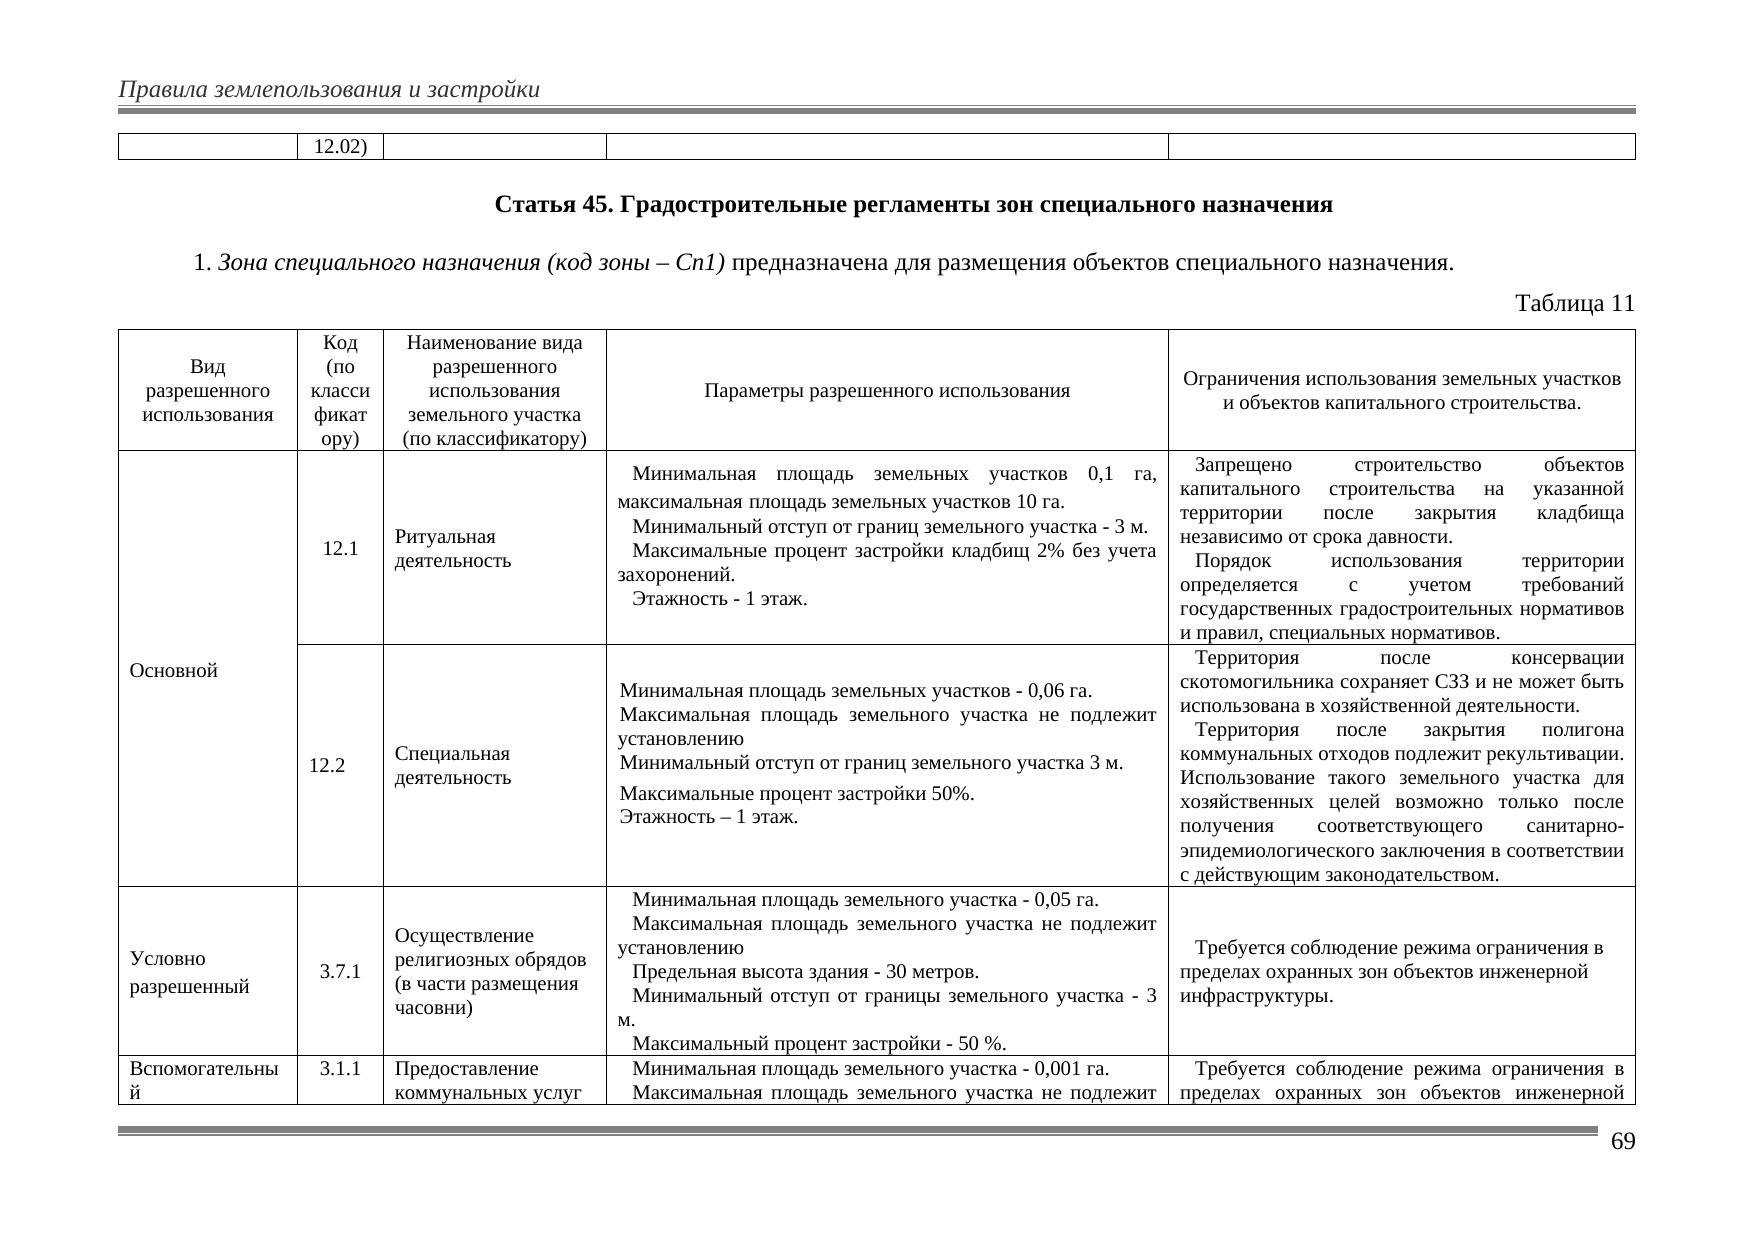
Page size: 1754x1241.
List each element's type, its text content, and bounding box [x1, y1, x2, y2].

table_cell Условно разрешенный [119, 887, 297, 1055]
table_cell Вспомогательный [119, 1056, 297, 1104]
table_cell Минимальная площадь земельных участков , максимальная площадь земельных участков . Минимальный отступ от границ земельного участка - . Максимальные процент застройки кладбищ 2% без учета захоронений. Этажность - 1 этаж. [607, 451, 1168, 644]
text Статья 45. Градостроительные регламенты зон специального назначения [118, 189, 1636, 217]
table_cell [607, 134, 1168, 158]
table_header Наименование вида разрешенного использования земельного участка (по классификатору) [384, 330, 433, 450]
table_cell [384, 134, 606, 158]
table_cell Ритуальная деятельность [384, 451, 606, 644]
table_cell 3.1.1 [298, 1056, 383, 1104]
table_cell Основной [119, 451, 297, 886]
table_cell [298, 134, 383, 158]
text Таблица 11 [118, 288, 1636, 317]
table_header Код (по классификатору) [298, 330, 326, 450]
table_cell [1169, 134, 1635, 158]
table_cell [607, 1056, 1168, 1104]
table_cell Запрещено строительство объектов капитального строительства на указанной территории после закрытия кладбища независимо от срока давности. Порядок использования территории определяется с учетом требований государственных градостроительных нормативов и правил, специальных нормативов. [1169, 451, 1635, 644]
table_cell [1169, 1056, 1635, 1104]
table_cell Требуется соблюдение режима ограничения в пределах охранных зон объектов инженерной инфраструктуры. [1169, 887, 1635, 1055]
table_header Наименование вида разрешенного использования земельного участка (по классификатору) [557, 330, 606, 450]
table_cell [384, 1056, 606, 1104]
table_cell Минимальная площадь земельного участка - . Максимальная площадь земельного участка не подлежит установлению Предельная высота здания - . Минимальный отступ от границы земельного участка - . Максимальный процент застройки - 50 %. [607, 887, 1168, 1055]
table_cell 12.2 [298, 645, 383, 886]
table_header Код (по классификатору) [355, 330, 383, 450]
table_cell Специальная деятельность [384, 645, 606, 886]
table_header Вид разрешенного использования [119, 330, 297, 450]
text 1. Зона специального назначения (код зоны – Сп1) предназначена для размещения объектов специального назначения. [118, 247, 1636, 275]
table_cell Минимальная площадь земельных участков - . Максимальная площадь земельного участка не подлежит установлению Минимальный отступ от границ земельного участка . Максимальные процент застройки 50%. Этажность – 1 этаж. [607, 645, 1168, 886]
table_cell Территория после консервации скотомогильника сохраняет СЗЗ и не может быть использована в хозяйственной деятельности. Территория после закрытия полигона коммунальных отходов подлежит рекультивации. Использование такого земельного участка для хозяйственных целей возможно только после получения соответствующего санитарно-эпидемиологического заключения в соответствии с действующим законодательством. [1169, 645, 1635, 886]
table_cell Осуществление религиозных обрядов (в части размещения часовни) [384, 887, 606, 1055]
table_header Ограничения использования земельных участков и объектов капитального строительства. [1169, 330, 1635, 450]
table_cell 3.7.1 [298, 887, 383, 1055]
table_cell 12.1 [298, 451, 383, 644]
table_header Параметры разрешенного использования [607, 330, 1168, 450]
